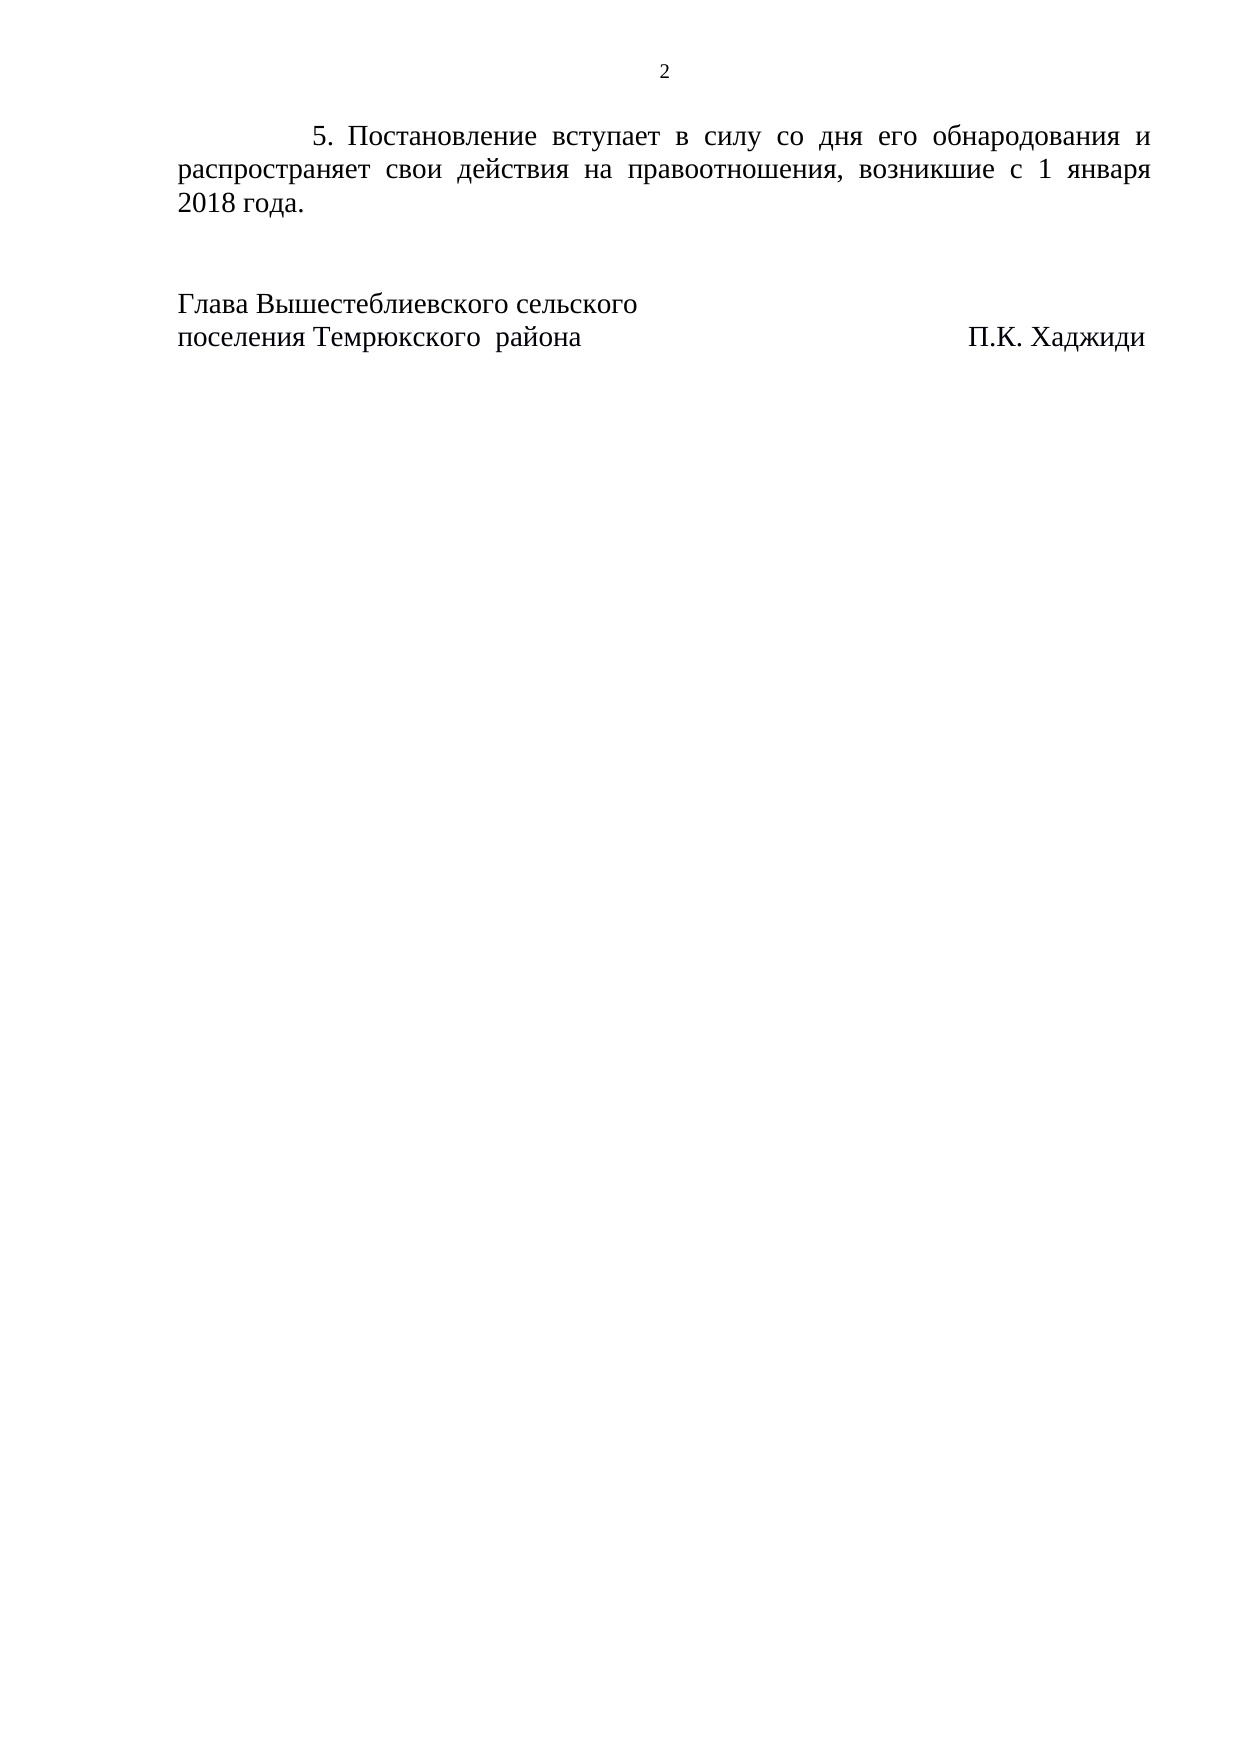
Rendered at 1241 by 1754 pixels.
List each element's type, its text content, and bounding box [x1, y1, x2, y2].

text Глава Вышестеблиевского сельского [177, 286, 1152, 319]
text поселения Темрюкского района П.К. Хаджиди [177, 319, 1152, 353]
text 5. Постановление вступает в силу со дня его обнародования и распространяет свои действия на правоотношения, возникшие с 1 января 2018 года. [177, 118, 1152, 219]
